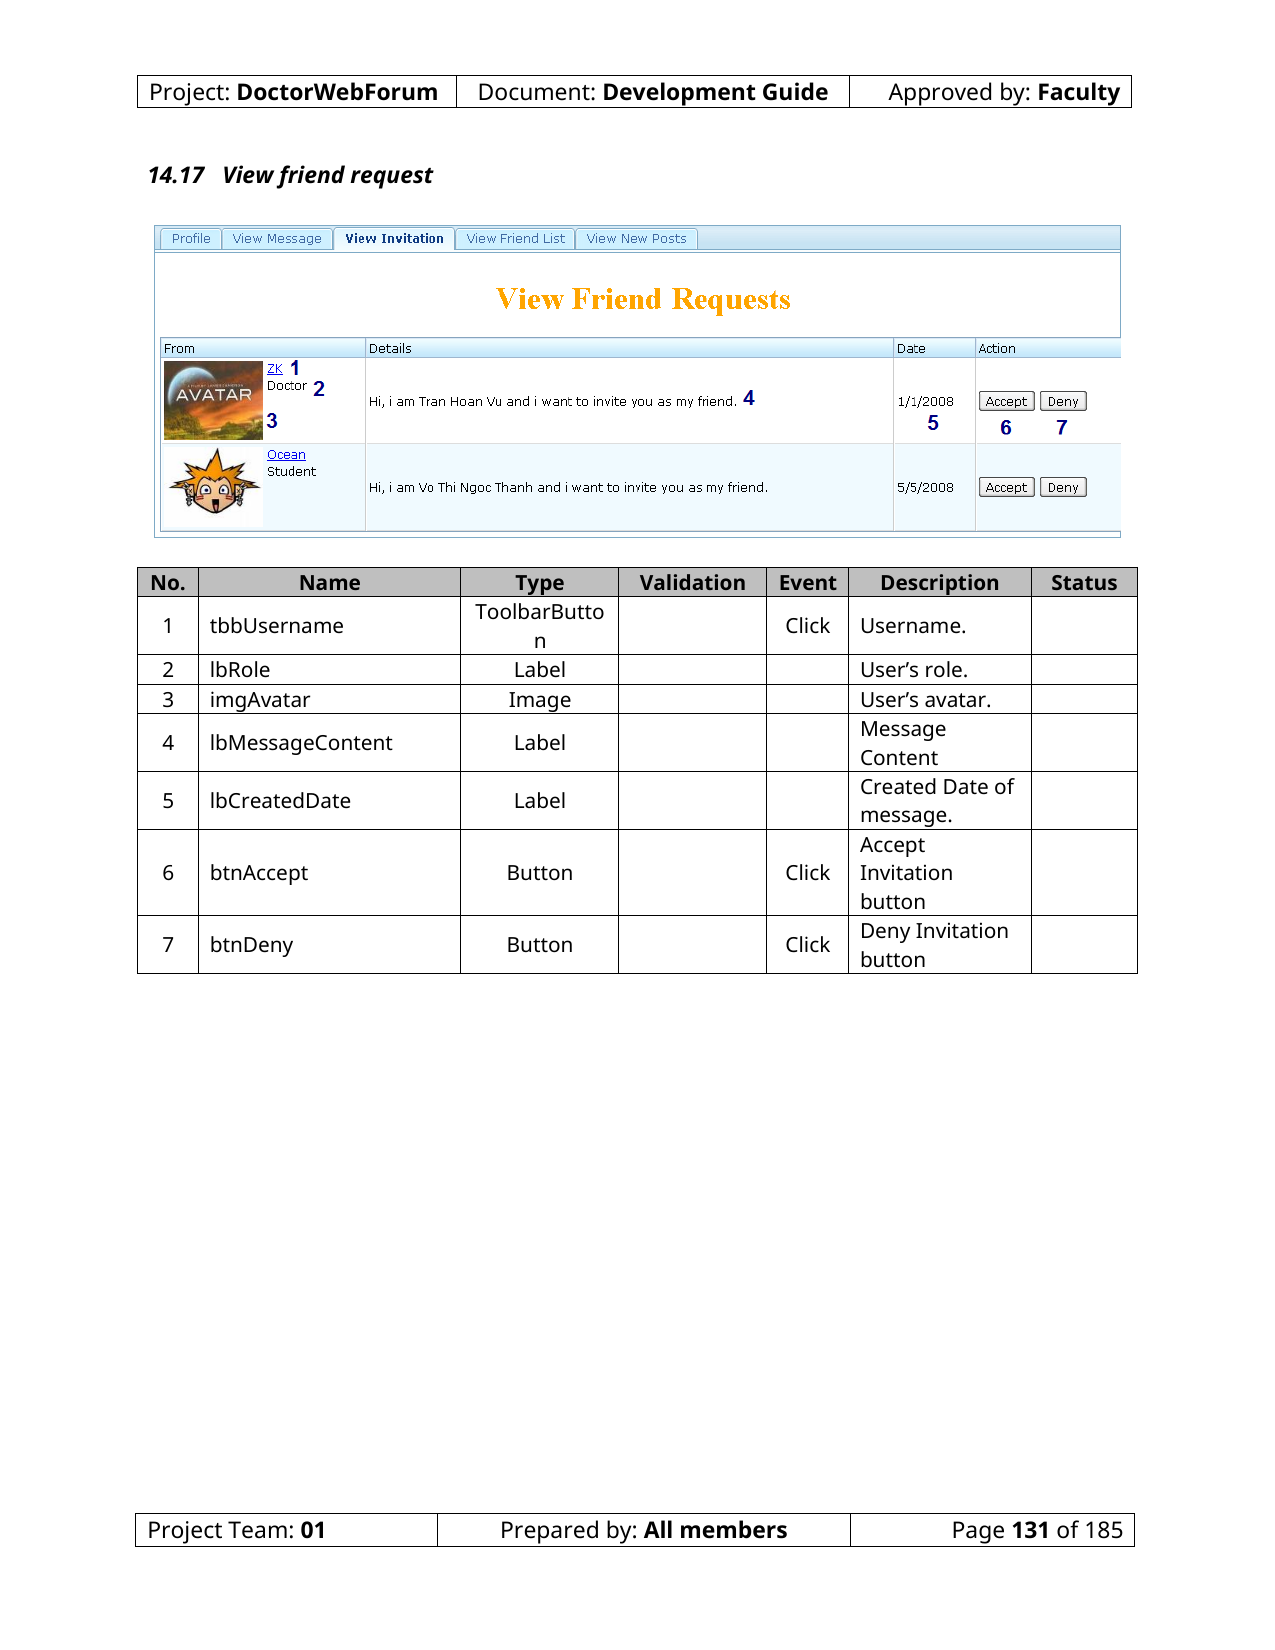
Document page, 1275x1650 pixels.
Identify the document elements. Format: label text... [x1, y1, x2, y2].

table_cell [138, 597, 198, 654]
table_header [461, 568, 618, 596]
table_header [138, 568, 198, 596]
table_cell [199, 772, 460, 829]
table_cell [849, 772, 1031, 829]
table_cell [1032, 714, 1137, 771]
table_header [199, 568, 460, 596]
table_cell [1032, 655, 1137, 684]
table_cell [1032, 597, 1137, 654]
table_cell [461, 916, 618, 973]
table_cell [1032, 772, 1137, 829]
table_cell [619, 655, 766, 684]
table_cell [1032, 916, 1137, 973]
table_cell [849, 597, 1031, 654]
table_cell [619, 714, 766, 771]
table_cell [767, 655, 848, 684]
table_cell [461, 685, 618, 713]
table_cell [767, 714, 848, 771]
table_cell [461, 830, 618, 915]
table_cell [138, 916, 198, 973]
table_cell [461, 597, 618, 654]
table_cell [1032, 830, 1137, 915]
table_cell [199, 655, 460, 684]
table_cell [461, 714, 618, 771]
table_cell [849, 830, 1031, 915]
subtitle View friend request [147, 159, 1128, 191]
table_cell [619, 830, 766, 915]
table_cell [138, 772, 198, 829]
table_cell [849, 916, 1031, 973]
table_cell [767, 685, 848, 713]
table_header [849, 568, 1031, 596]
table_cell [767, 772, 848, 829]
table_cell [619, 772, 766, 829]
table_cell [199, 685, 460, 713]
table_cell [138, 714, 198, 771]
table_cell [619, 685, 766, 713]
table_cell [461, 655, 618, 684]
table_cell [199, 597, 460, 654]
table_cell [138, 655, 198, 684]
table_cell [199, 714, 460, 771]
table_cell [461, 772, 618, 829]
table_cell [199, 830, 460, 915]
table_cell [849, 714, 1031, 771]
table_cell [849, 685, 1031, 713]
picture [153, 225, 1122, 539]
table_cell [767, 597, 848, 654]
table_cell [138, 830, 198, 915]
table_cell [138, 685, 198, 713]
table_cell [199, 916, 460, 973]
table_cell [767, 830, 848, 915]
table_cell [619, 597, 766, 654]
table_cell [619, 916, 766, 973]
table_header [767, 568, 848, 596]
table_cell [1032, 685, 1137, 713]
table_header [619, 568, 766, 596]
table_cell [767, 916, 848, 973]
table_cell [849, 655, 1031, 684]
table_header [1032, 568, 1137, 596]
